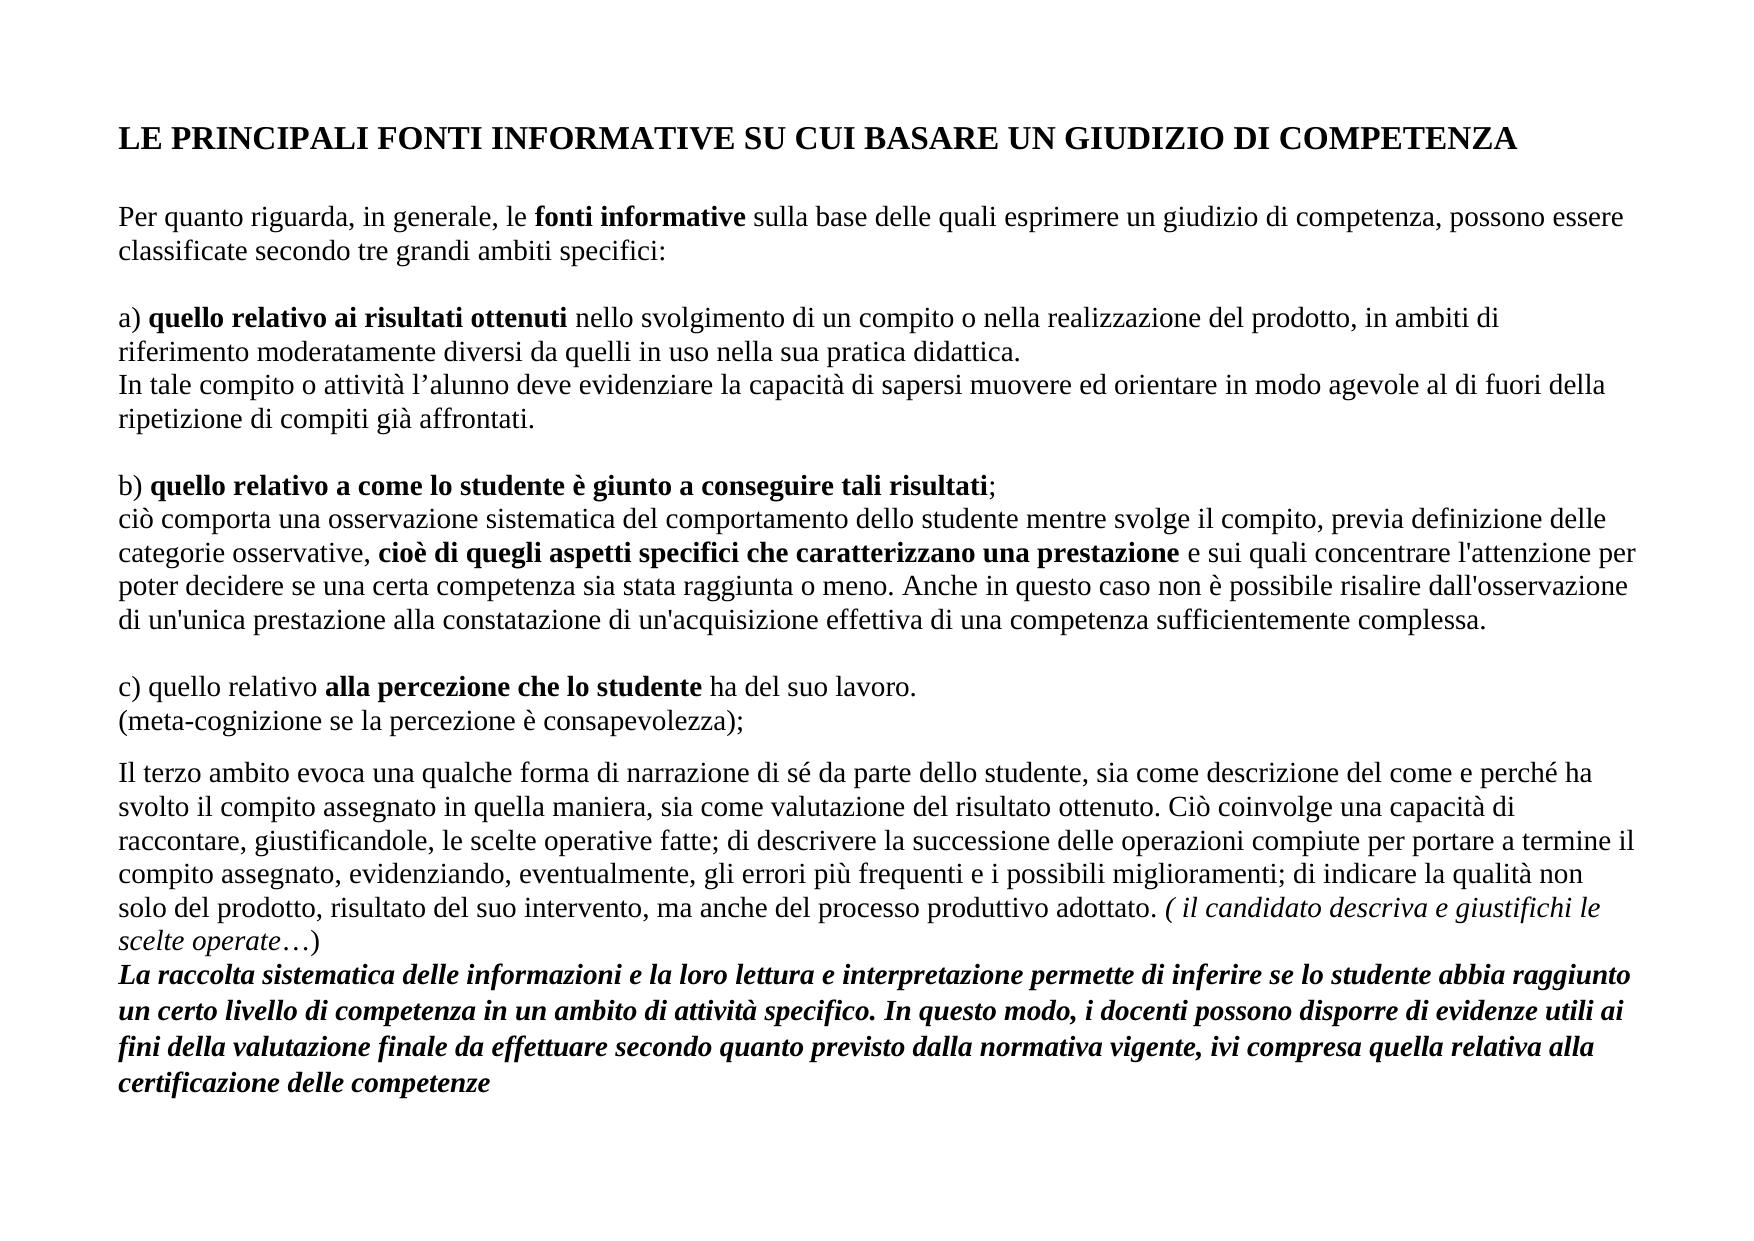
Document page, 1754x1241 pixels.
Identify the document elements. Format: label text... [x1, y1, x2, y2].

text c) quello relativo alla percezione che lo studente ha del suo lavoro. [118, 669, 1636, 703]
text La raccolta sistematica delle informazioni e la loro lettura e interpretazione permette di inferire se lo studente abbia raggiunto un certo livello di competenza in un ambito di attività specifico. In questo modo, i docenti possono disporre di evidenze utili ai fini della valutazione finale da effettuare secondo quanto previsto dalla normativa vigente, ivi compresa quella relativa alla certificazione delle competenze [118, 957, 1636, 1099]
text (meta-cognizione se la percezione è consapevolezza); [118, 703, 1636, 736]
text b) quello relativo a come lo studente è giunto a conseguire tali risultati; [118, 468, 1636, 501]
text LE PRINCIPALI FONTI INFORMATIVE SU CUI BASARE UN GIUDIZIO DI COMPETENZA [118, 118, 1636, 156]
text Per quanto riguarda, in generale, le fonti informative sulla base delle quali esprimere un giudizio di competenza, possono essere classificate secondo tre grandi ambiti specifici: [118, 199, 1636, 267]
text ciò comporta una osservazione sistematica del comportamento dello studente mentre svolge il compito, previa definizione delle categorie osservative, cioè di quegli aspetti specifici che caratterizzano una prestazione e sui quali concentrare l'attenzione per poter decidere se una certa competenza sia stata raggiunta o meno. Anche in questo caso non è possibile risalire dall'osservazione di un'unica prestazione alla constatazione di un'acquisizione effettiva di una competenza sufficientemente complessa. [118, 501, 1636, 636]
text Il terzo ambito evoca una qualche forma di narrazione di sé da parte dello studente, sia come descrizione del come e perché ha svolto il compito assegnato in quella maniera, sia come valutazione del risultato ottenuto. Ciò coinvolge una capacità di raccontare, giustificandole, le scelte operative fatte; di descrivere la successione delle operazioni compiute per portare a termine il compito assegnato, evidenziando, eventualmente, gli errori più frequenti e i possibili miglioramenti; di indicare la qualità non solo del prodotto, risultato del suo intervento, ma anche del processo produttivo adottato. ( il candidato descriva e giustifichi le scelte operate…) [118, 756, 1636, 957]
text In tale compito o attività l’alunno deve evidenziare la capacità di sapersi muovere ed orientare in modo agevole al di fuori della ripetizione di compiti già affrontati. [118, 367, 1636, 434]
text a) quello relativo ai risultati ottenuti nello svolgimento di un compito o nella realizzazione del prodotto, in ambiti di riferimento moderatamente diversi da quelli in uso nella sua pratica didattica. [118, 300, 1636, 367]
